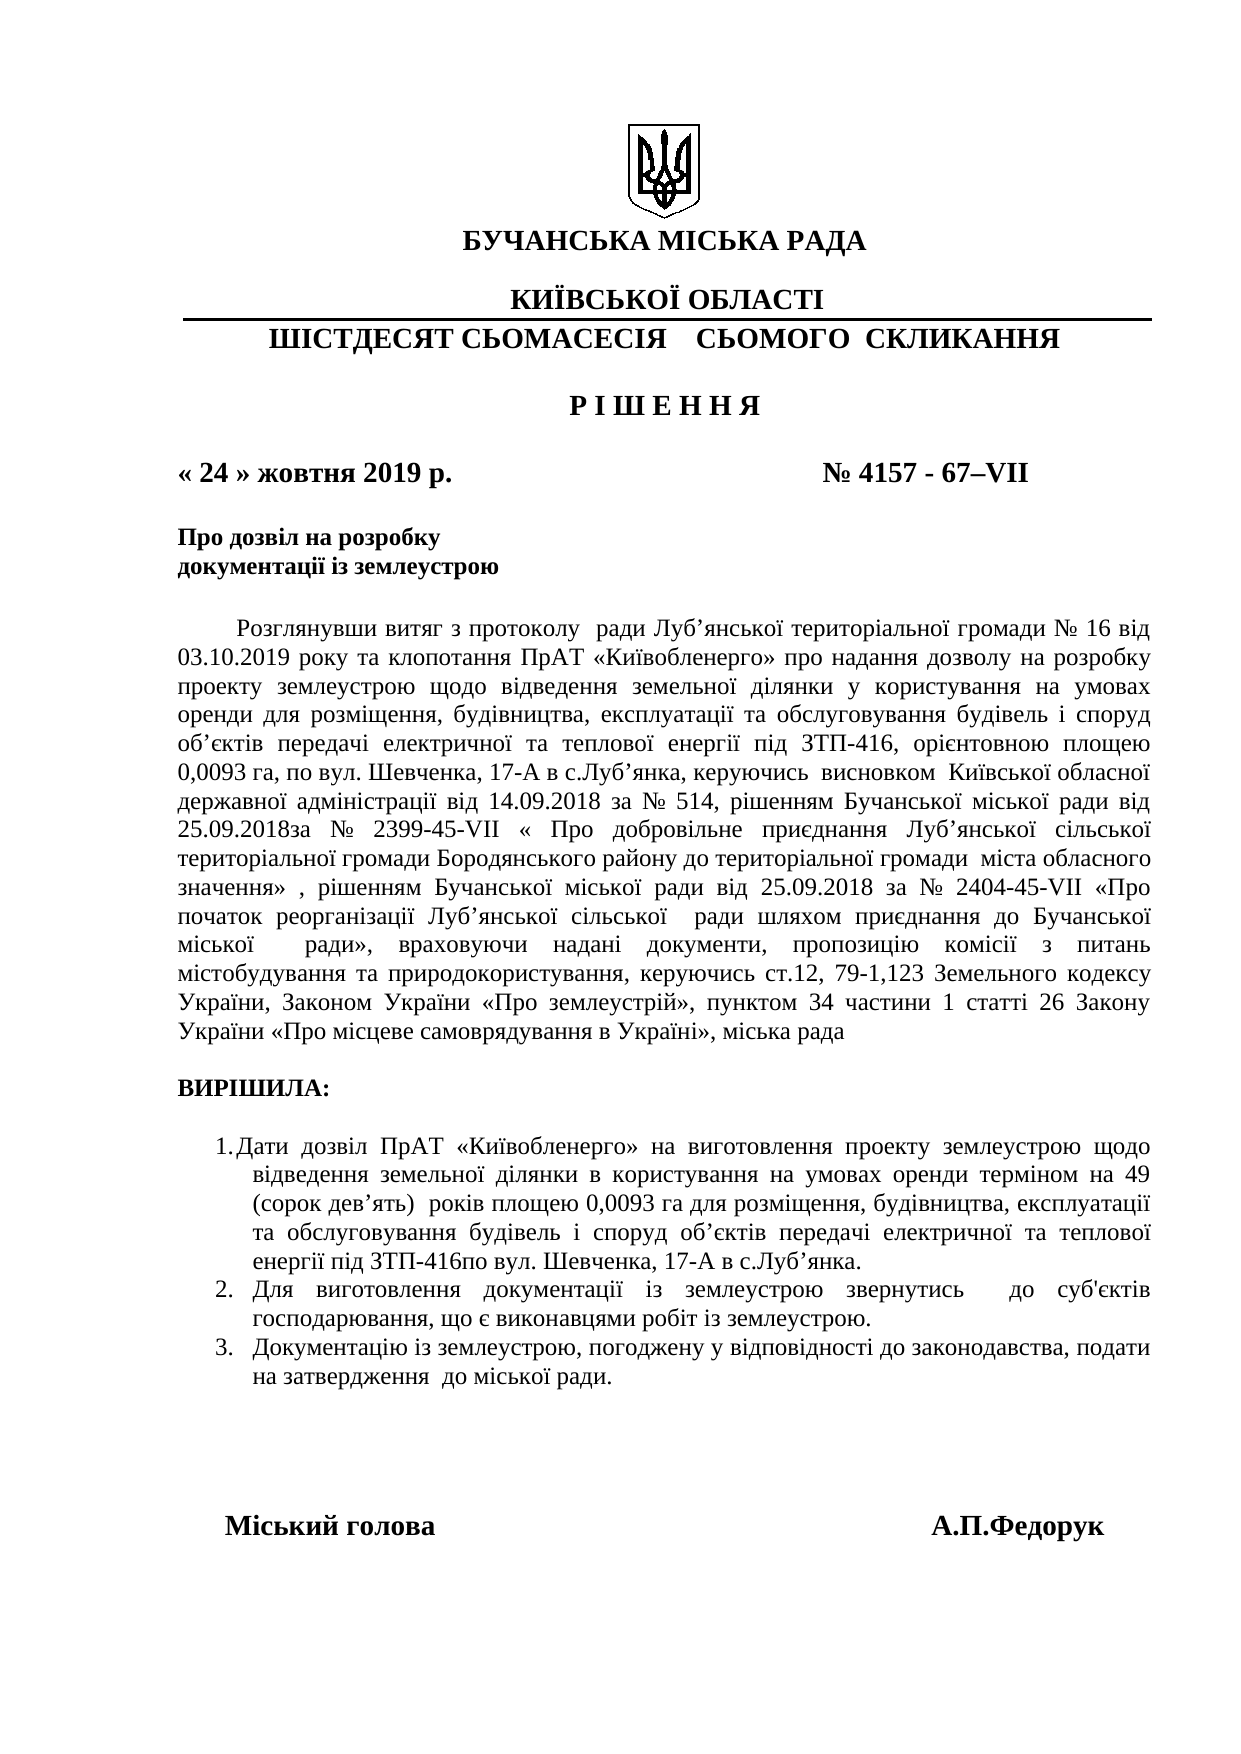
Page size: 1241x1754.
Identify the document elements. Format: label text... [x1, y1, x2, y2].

list Дати дозвіл ПрАТ «Київобленерго» на виготовлення проекту землеустрою щодо відведення земельної ділянки в користування на умовах оренди терміном на 49 (сорок дев’ять) років площею 0,0093 га для розміщення, будівництва, експлуатації та обслуговування будівель і споруд об’єктів передачі електричної та теплової енергії під ЗТП-416по вул. Шевченка, 17-А в с.Луб’янка. [215, 1131, 1152, 1274]
text « 24 » жовтня 2019 р. № 4157 - 67–VІІ [177, 455, 1152, 489]
text ВИРІШИЛА: [177, 1073, 1152, 1102]
text ШІСТДЕСЯТ СЬОМАСЕСІЯ СЬОМОГО СКЛИКАННЯ [177, 321, 1152, 354]
text Про дозвіл на розробку [177, 522, 1152, 551]
text КИЇВСЬКОЇ ОБЛАСТІ [183, 282, 1152, 318]
text БУЧАНСЬКА МІСЬКА РАДА [177, 223, 1152, 256]
list Документацію із землеустрою, погоджену у відповідності до законодавства, подати на затвердження до міської ради. [215, 1332, 1152, 1389]
list Для виготовлення документації із землеустрою звернутись до суб'єктів господарювання, що є виконавцями робіт із землеустрою. [215, 1274, 1152, 1332]
text Міський голова А.П.Федорук [177, 1508, 1152, 1542]
text документації із землеустрою [177, 551, 1152, 580]
text Розглянувши витяг з протоколу ради Луб’янської територіальної громади № 16 від 03.10.2019 року та клопотання ПрАТ «Київобленерго» про надання дозволу на розробку проекту землеустрою щодо відведення земельної ділянки у користування на умовах оренди для розміщення, будівництва, експлуатації та обслуговування будівель і споруд об’єктів передачі електричної та теплової енергії під ЗТП-416, орієнтовною площею 0,0093 га, по вул. Шевченка, 17-А в с.Луб’янка, керуючись висновком Київської обласної державної адміністрації від 14.09.2018 за № 514, рішенням Бучанської міської ради від 25.09.2018за № 2399-45-VІІ « Про добровільне приєднання Луб’янської сільської територіальної громади Бородянського району до територіальної громади міста обласного значення» , рішенням Бучанської міської ради від 25.09.2018 за № 2404-45-VІІ «Про початок реорганізації Луб’янської сільської ради шляхом приєднання до Бучанської міської ради», враховуючи надані документи, пропозицію комісії з питань містобудування та природокористування, керуючись ст.12, 79-1,123 Земельного кодексу України, Законом України «Про землеустрій», пунктом 34 частини 1 статті 26 Закону України «Про місцеве самоврядування в Україні», міська рада [177, 613, 1152, 1044]
text Р І Ш Е Н Н Я [177, 388, 1152, 422]
